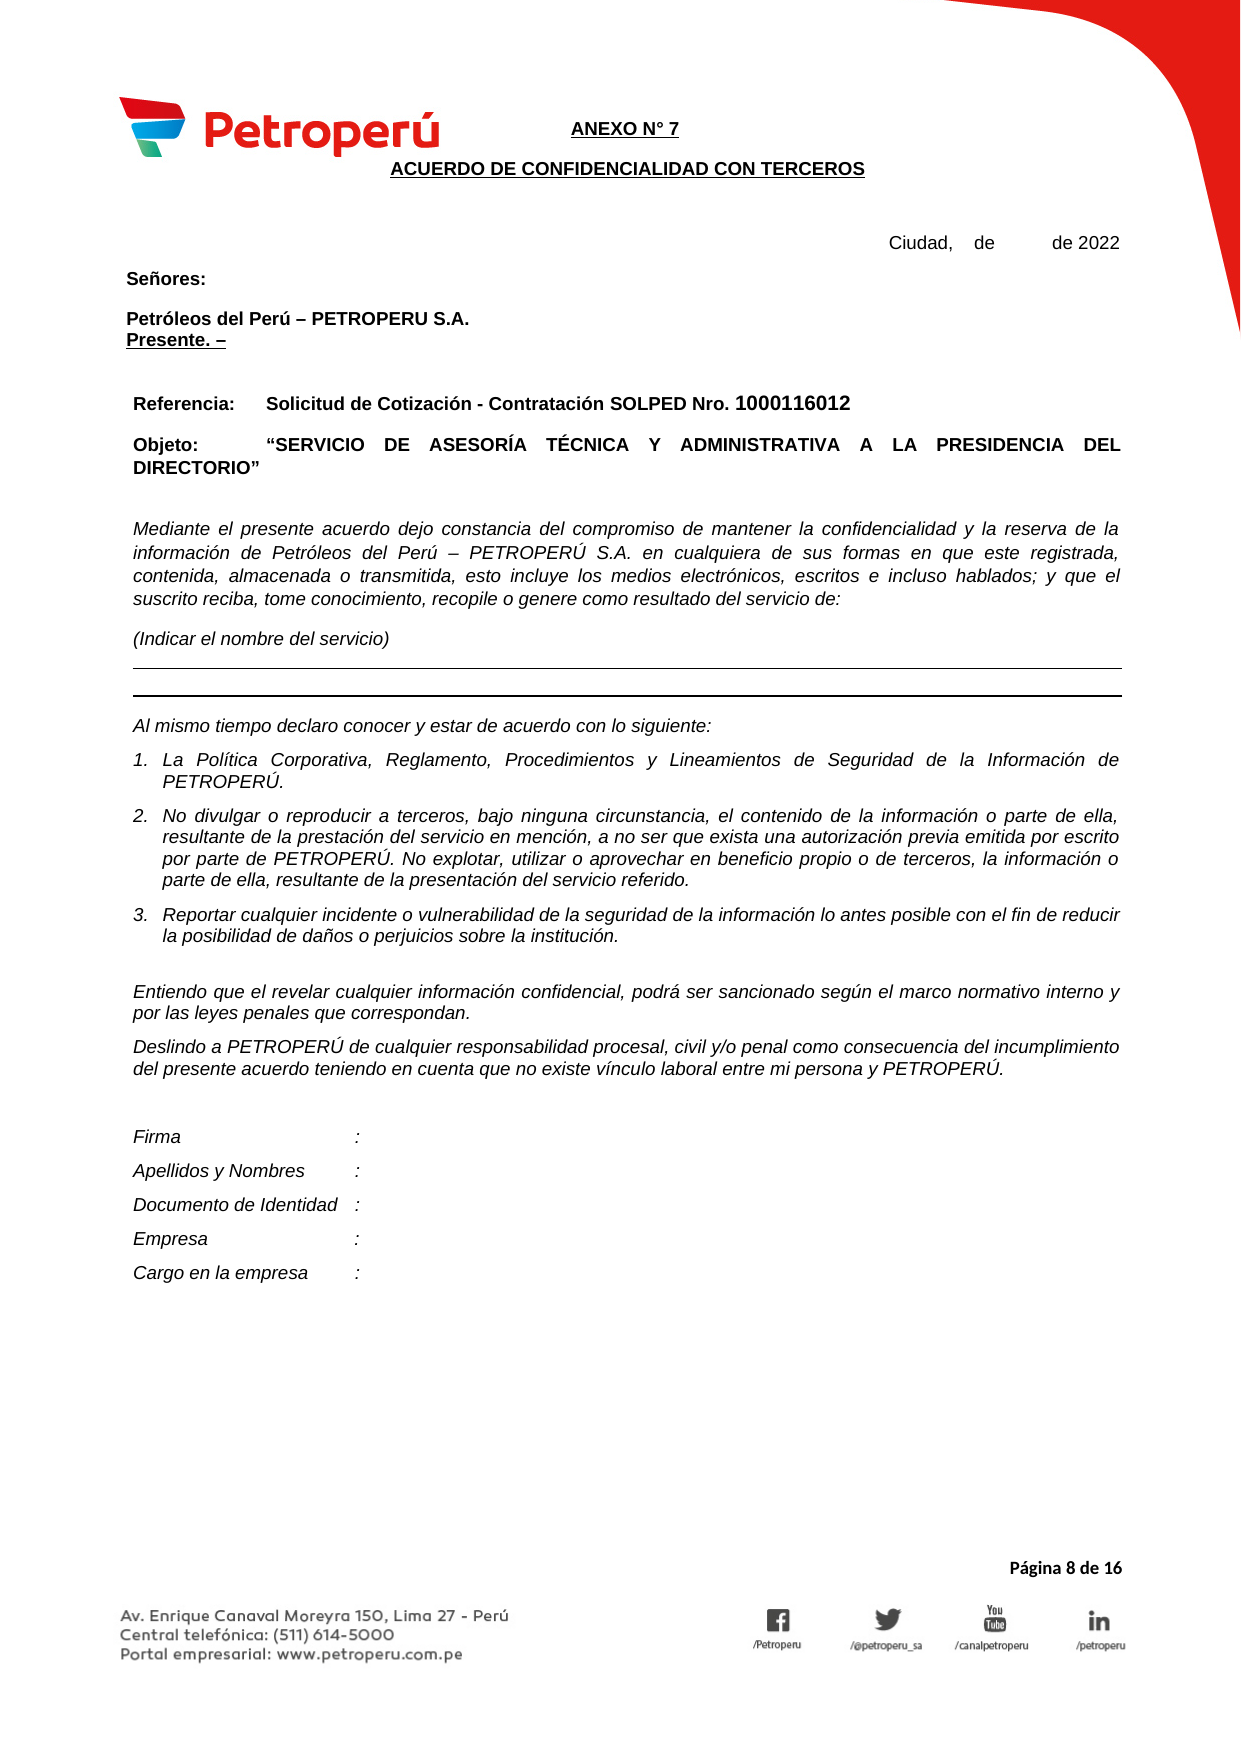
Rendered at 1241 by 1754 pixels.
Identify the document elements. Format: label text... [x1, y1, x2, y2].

text Presente. – [126, 329, 1120, 351]
text Documento de Identidad : [133, 1194, 1122, 1216]
picture [1, 1596, 1241, 1751]
text Petróleos del Perú – PETROPERU S.A. [126, 308, 1120, 329]
picture [1, 0, 1241, 350]
text Empresa : [133, 1228, 1122, 1249]
list Reportar cualquier incidente o vulnerabilidad de la seguridad de la información lo antes posible con el fin de reducir la posibilidad de daños o perjuicios sobre la institución. [133, 903, 1122, 946]
text Al mismo tiempo declaro conocer y estar de acuerdo con lo siguiente: [103, 715, 1122, 736]
text Deslindo a PETROPERÚ de cualquier responsabilidad procesal, civil y/o penal como consecuencia del incumplimiento del presente acuerdo teniendo en cuenta que no existe vínculo laboral entre mi persona y PETROPERÚ. [133, 1036, 1122, 1079]
text Firma : [133, 1126, 1122, 1147]
text Entiendo que el revelar cualquier información confidencial, podrá ser sancionado según el marco normativo interno y por las leyes penales que correspondan. [133, 981, 1122, 1024]
text Ciudad, de de 2022 [724, 232, 1120, 254]
text ACUERDO DE CONFIDENCIALIDAD CON TERCEROS [133, 158, 1122, 180]
text ANEXO N° 7 [133, 118, 1117, 140]
text Cargo en la empresa : [133, 1262, 1122, 1284]
text Objeto: “SERVICIO DE ASESORÍA TÉCNICA Y ADMINISTRATIVA A LA PRESIDENCIA DEL DIRECTORIO” [133, 433, 1122, 478]
text (Indicar el nombre del servicio) [133, 628, 1122, 649]
text Mediante el presente acuerdo dejo constancia del compromiso de mantener la confidencialidad y la reserva de la información de Petróleos del Perú – PETROPERÚ S.A. en cualquiera de sus formas en que este registrada, contenida, almacenada o transmitida, esto incluye los medios electrónicos, escritos e incluso hablados; y que el suscrito reciba, tome conocimiento, recopile o genere como resultado del servicio de: [133, 518, 1122, 609]
text Señores: [126, 268, 1120, 289]
text Referencia: Solicitud de Cotización - Contratación SOLPED Nro. 1000116012 [133, 391, 1122, 415]
list No divulgar o reproducir a terceros, bajo ninguna circunstancia, el contenido de la información o parte de ella, resultante de la prestación del servicio en mención, a no ser que exista una autorización previa emitida por escrito por parte de PETROPERÚ. No explotar, utilizar o aprovechar en beneficio propio o de terceros, la información o parte de ella, resultante de la presentación del servicio referido. [133, 804, 1122, 891]
text Apellidos y Nombres : [133, 1160, 1122, 1181]
list La Política Corporativa, Reglamento, Procedimientos y Lineamientos de Seguridad de la Información de PETROPERÚ. [133, 749, 1122, 792]
